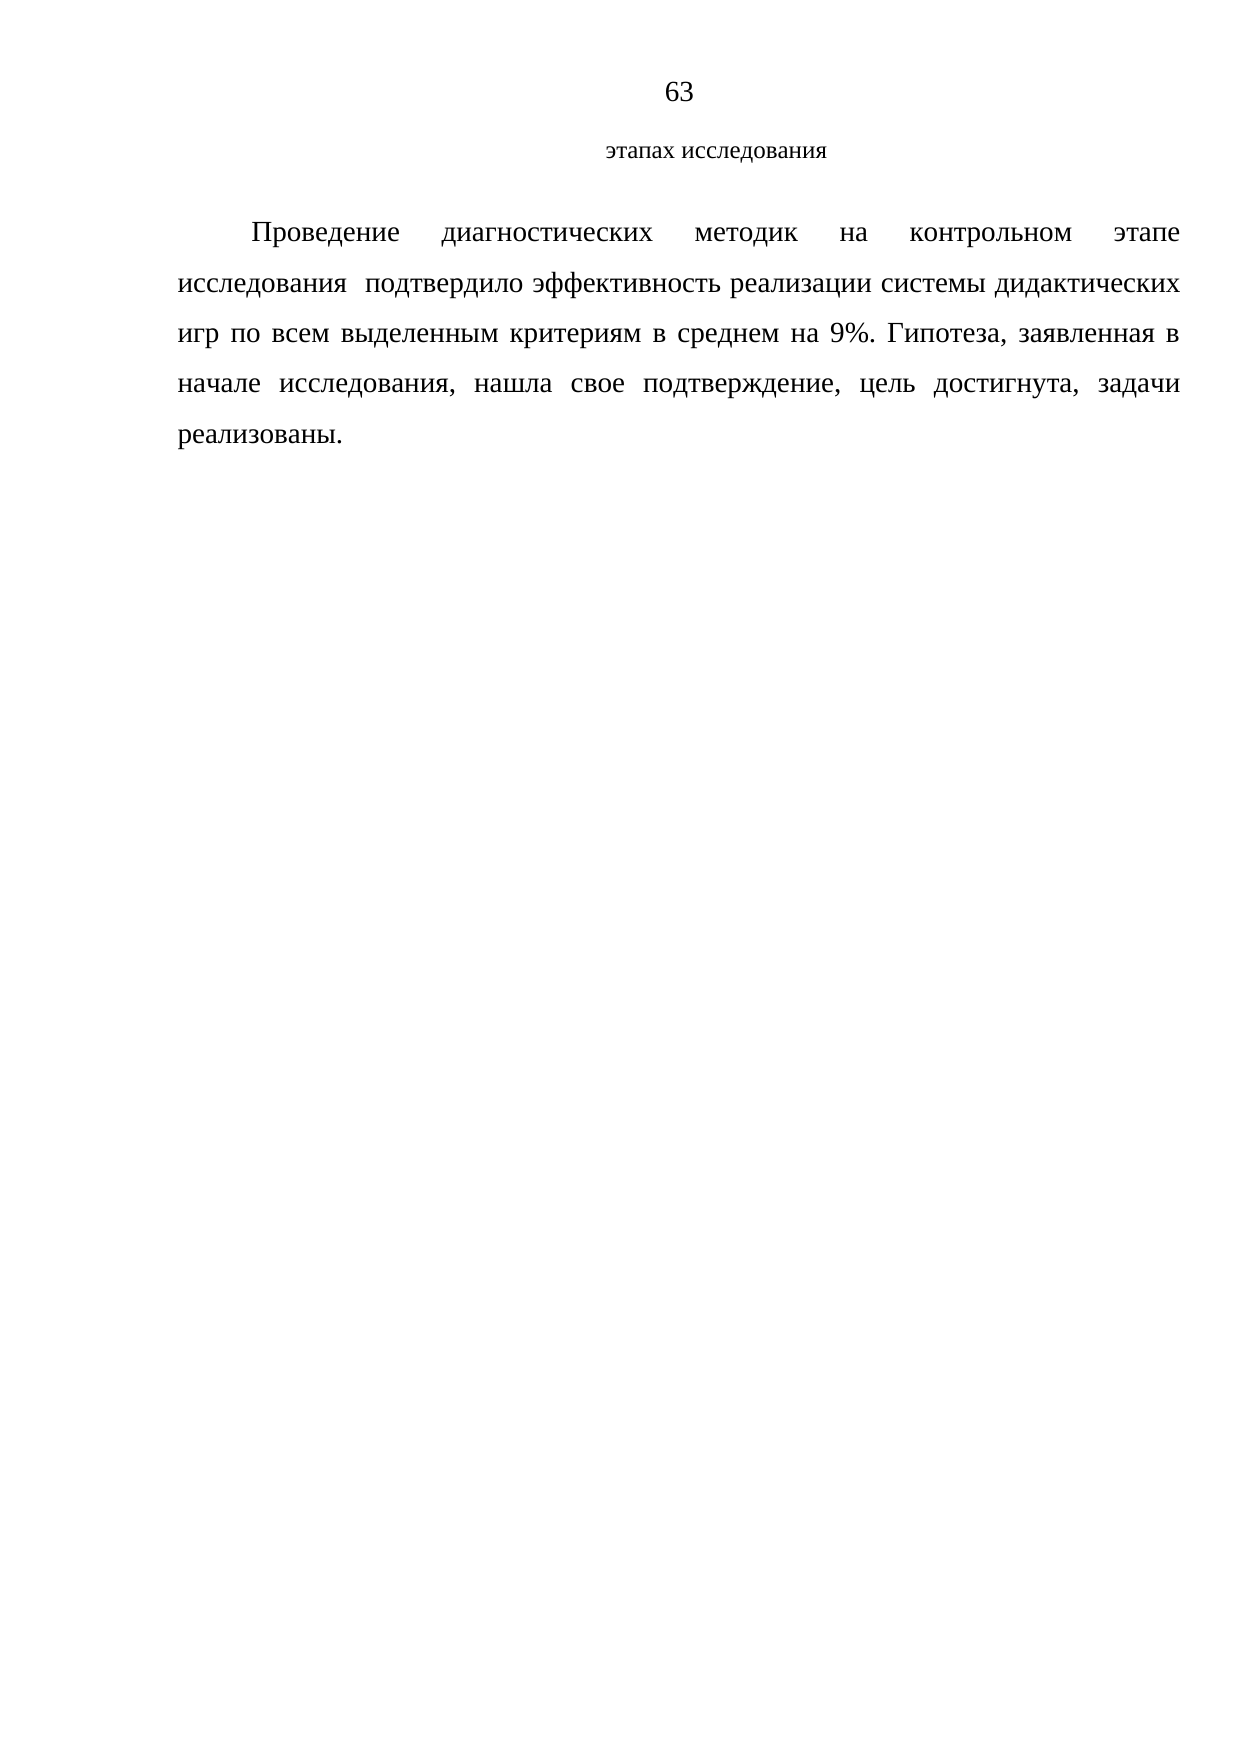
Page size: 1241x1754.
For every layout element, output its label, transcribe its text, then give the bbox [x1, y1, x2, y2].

text этапах исследования [177, 135, 1181, 164]
text Проведение диагностических методик на контрольном этапе исследования подтвердило эффективность реализации системы дидактических игр по всем выделенным критериям в среднем на 9%. Гипотеза, заявленная в начале исследования, нашла свое подтверждение, цель достигнута, задачи реализованы. [177, 214, 1181, 449]
